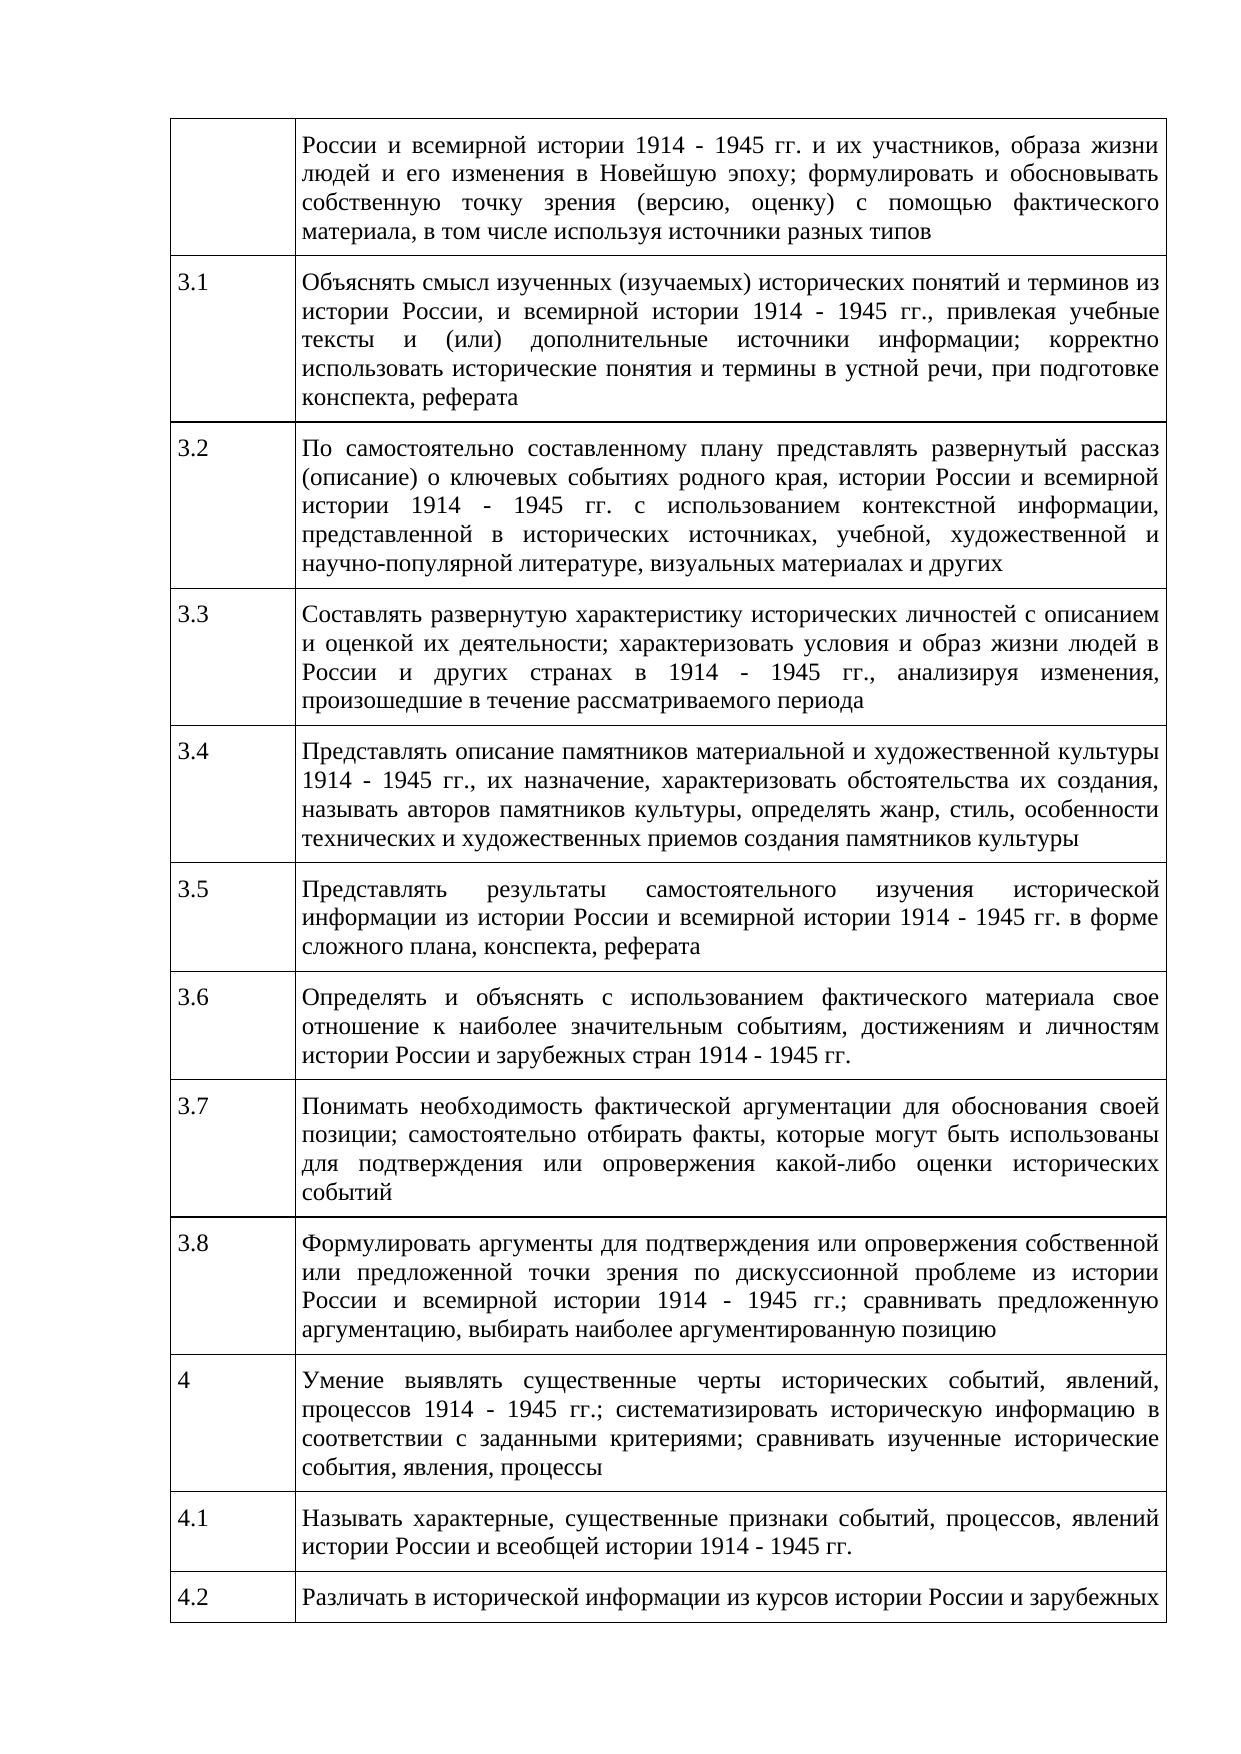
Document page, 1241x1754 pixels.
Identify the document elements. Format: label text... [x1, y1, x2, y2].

table_cell 3 [171, 119, 295, 255]
table_cell Определять и объяснять с использованием фактического материала свое отношение к наиболее значительным событиям, достижениям и личностям истории России и зарубежных стран 1914 - 1945 гг. [296, 972, 1166, 1079]
table_cell 3.5 [171, 863, 295, 971]
table_cell 3.2 [171, 423, 295, 587]
table_cell Представлять результаты самостоятельного изучения исторической информации из истории России и всемирной истории 1914 - 1945 гг. в форме сложного плана, конспекта, реферата [296, 863, 1166, 971]
table_cell Составлять развернутую характеристику исторических личностей с описанием и оценкой их деятельности; характеризовать условия и образ жизни людей в России и других странах в 1914 - 1945 гг., анализируя изменения, произошедшие в течение рассматриваемого периода [296, 589, 1166, 725]
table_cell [296, 1572, 1166, 1622]
table_cell Объяснять смысл изученных (изучаемых) исторических понятий и терминов из истории России, и всемирной истории 1914 - 1945 гг., привлекая учебные тексты и (или) дополнительные источники информации; корректно использовать исторические понятия и термины в устной речи, при подготовке конспекта, реферата [296, 256, 1166, 421]
table_cell 4.1 [171, 1492, 295, 1571]
table_cell 4 [171, 1355, 295, 1491]
table_cell 3.3 [171, 589, 295, 725]
table_cell 3.6 [171, 972, 295, 1079]
table_cell Формулировать аргументы для подтверждения или опровержения собственной или предложенной точки зрения по дискуссионной проблеме из истории России и всемирной истории 1914 - 1945 гг.; сравнивать предложенную аргументацию, выбирать наиболее аргументированную позицию [296, 1218, 1166, 1354]
table_cell Называть характерные, существенные признаки событий, процессов, явлений истории России и всеобщей истории 1914 - 1945 гг. [296, 1492, 1166, 1571]
table_cell 3.1 [171, 256, 295, 421]
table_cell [296, 119, 1166, 255]
table_cell 3.8 [171, 1218, 295, 1354]
table_cell Понимать необходимость фактической аргументации для обоснования своей позиции; самостоятельно отбирать факты, которые могут быть использованы для подтверждения или опровержения какой-либо оценки исторических событий [296, 1080, 1166, 1216]
table_cell 3.4 [171, 726, 295, 862]
table_cell 3.7 [171, 1080, 295, 1216]
table_cell Умение выявлять существенные черты исторических событий, явлений, процессов 1914 - 1945 гг.; систематизировать историческую информацию в соответствии с заданными критериями; сравнивать изученные исторические события, явления, процессы [296, 1355, 1166, 1491]
table_cell 4.2 [171, 1572, 295, 1622]
table_cell Представлять описание памятников материальной и художественной культуры 1914 - 1945 гг., их назначение, характеризовать обстоятельства их создания, называть авторов памятников культуры, определять жанр, стиль, особенности технических и художественных приемов создания памятников культуры [296, 726, 1166, 862]
table_cell По самостоятельно составленному плану представлять развернутый рассказ (описание) о ключевых событиях родного края, истории России и всемирной истории 1914 - 1945 гг. с использованием контекстной информации, представленной в исторических источниках, учебной, художественной и научно-популярной литературе, визуальных материалах и других [296, 423, 1166, 587]
